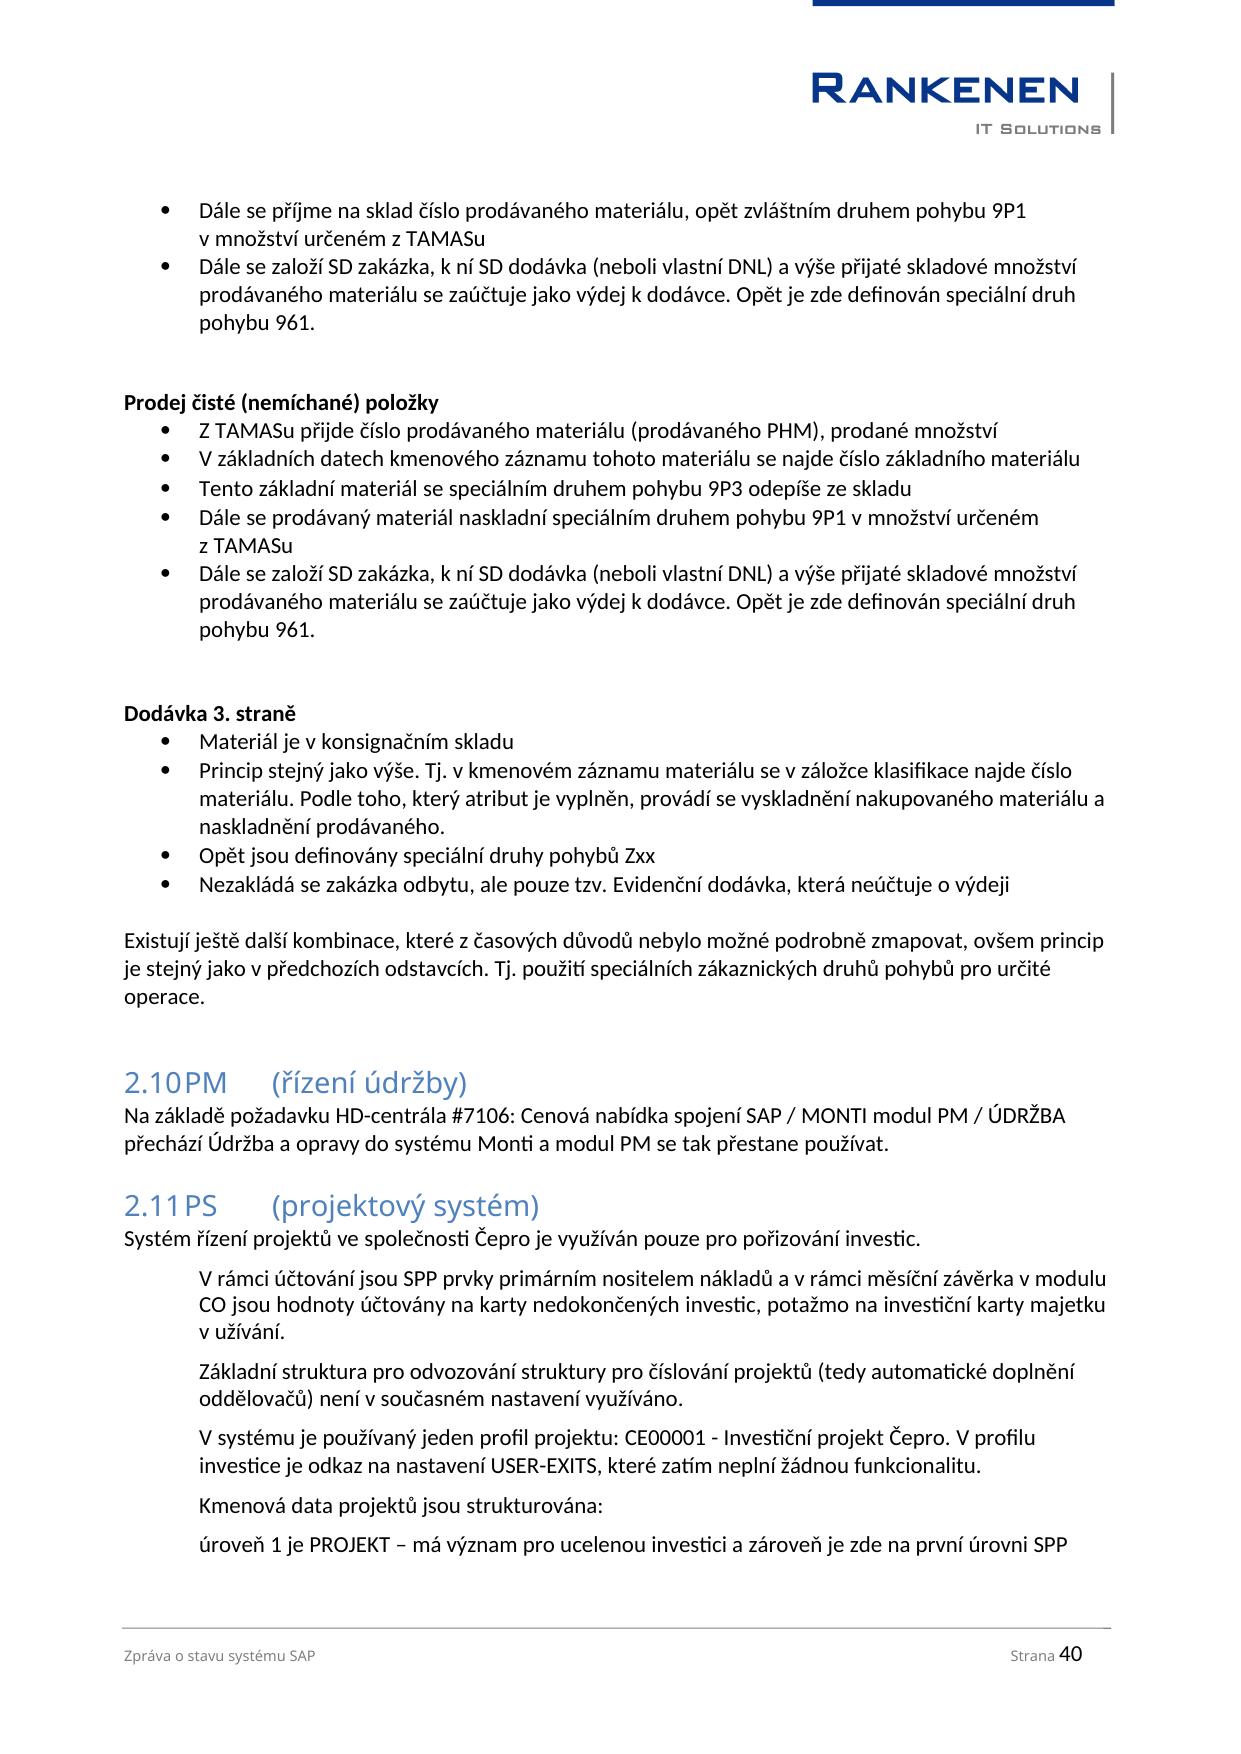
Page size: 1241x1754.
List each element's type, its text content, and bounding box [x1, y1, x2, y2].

list Z TAMASu přijde číslo prodávaného materiálu (prodávaného PHM), prodané množství [161, 416, 1240, 444]
text Existují ještě další kombinace, které z časových důvodů nebylo možné podrobně zmapovat, ovšem princip je stejný jako v předchozích odstavcích. Tj. použití speciálních zákaznických druhů pohybů pro určité operace. [124, 926, 1107, 1010]
text úroveň 1 je PROJEKT – má význam pro ucelenou investici a zároveň je zde na první úrovni SPP [199, 1530, 1240, 1558]
text Systém řízení projektů ve společnosti Čepro je využíván pouze pro pořizování investic. [124, 1224, 1240, 1252]
list Dále se příjme na sklad číslo prodávaného materiálu, opět zvláštním druhem pohybu 9P1 [161, 196, 1240, 224]
text z TAMASu [199, 531, 1240, 559]
text v množství určeném z TAMASu [199, 224, 1240, 252]
list Nezakládá se zakázka odbytu, ale pouze tzv. Evidenční dodávka, která neúčtuje o výdeji [161, 869, 1240, 898]
subtitle Dodávka 3. straně [124, 699, 1240, 727]
subtitle PS (projektový systém) [124, 1185, 1240, 1224]
list Dále se založí SD zakázka, k ní SD dodávka (neboli vlastní DNL) a výše přijaté skladové množství prodávaného materiálu se zaúčtuje jako výdej k dodávce. Opět je zde definován speciální druh pohybu 961. [161, 559, 1078, 643]
text investice je odkaz na nastavení USER-EXITS, které zatím neplní žádnou funkcionalitu. Kmenová data projektů jsou strukturována: [199, 1451, 985, 1519]
text Na základě požadavku HD-centrála #7106: Cenová nabídka spojení SAP / MONTI modul PM / ÚDRŽBA přechází Údržba a opravy do systému Monti a modul PM se tak přestane používat. [124, 1101, 1068, 1157]
picture [812, 0, 1115, 134]
text Základní struktura pro odvozování struktury pro číslování projektů (tedy automatické doplnění oddělovačů) není v současném nastavení využíváno. [199, 1358, 1078, 1412]
list Materiál je v konsignačním skladu [161, 727, 1240, 756]
text V systému je používaný jeden profil projektu: CE00001 - Investiční projekt Čepro. V profilu [199, 1424, 1240, 1451]
subtitle Prodej čisté (nemíchané) položky [124, 388, 1240, 416]
text V rámci účtování jsou SPP prvky primárním nositelem nákladů a v rámci měsíční závěrka v modulu CO jsou hodnoty účtovány na karty nedokončených investic, potažmo na investiční karty majetku v užívání. [199, 1265, 1108, 1346]
list Opět jsou definovány speciální druhy pohybů Zxx [161, 840, 1240, 869]
list Dále se založí SD zakázka, k ní SD dodávka (neboli vlastní DNL) a výše přijaté skladové množství prodávaného materiálu se zaúčtuje jako výdej k dodávce. Opět je zde definován speciální druh pohybu 961. [161, 252, 1079, 336]
list Tento základní materiál se speciálním druhem pohybu 9P3 odepíše ze skladu [161, 473, 1240, 502]
subtitle PM (řízení údržby) [124, 1062, 1240, 1101]
list Princip stejný jako výše. Tj. v kmenovém záznamu materiálu se v záložce klasifikace najde číslo materiálu. Podle toho, který atribut je vyplněn, provádí se vyskladnění nakupovaného materiálu a naskladnění prodávaného. [161, 756, 1107, 840]
list Dále se prodávaný materiál naskladní speciálním druhem pohybu 9P1 v množství určeném [161, 502, 1240, 531]
list V základních datech kmenového záznamu tohoto materiálu se najde číslo základního materiálu [161, 444, 1240, 472]
